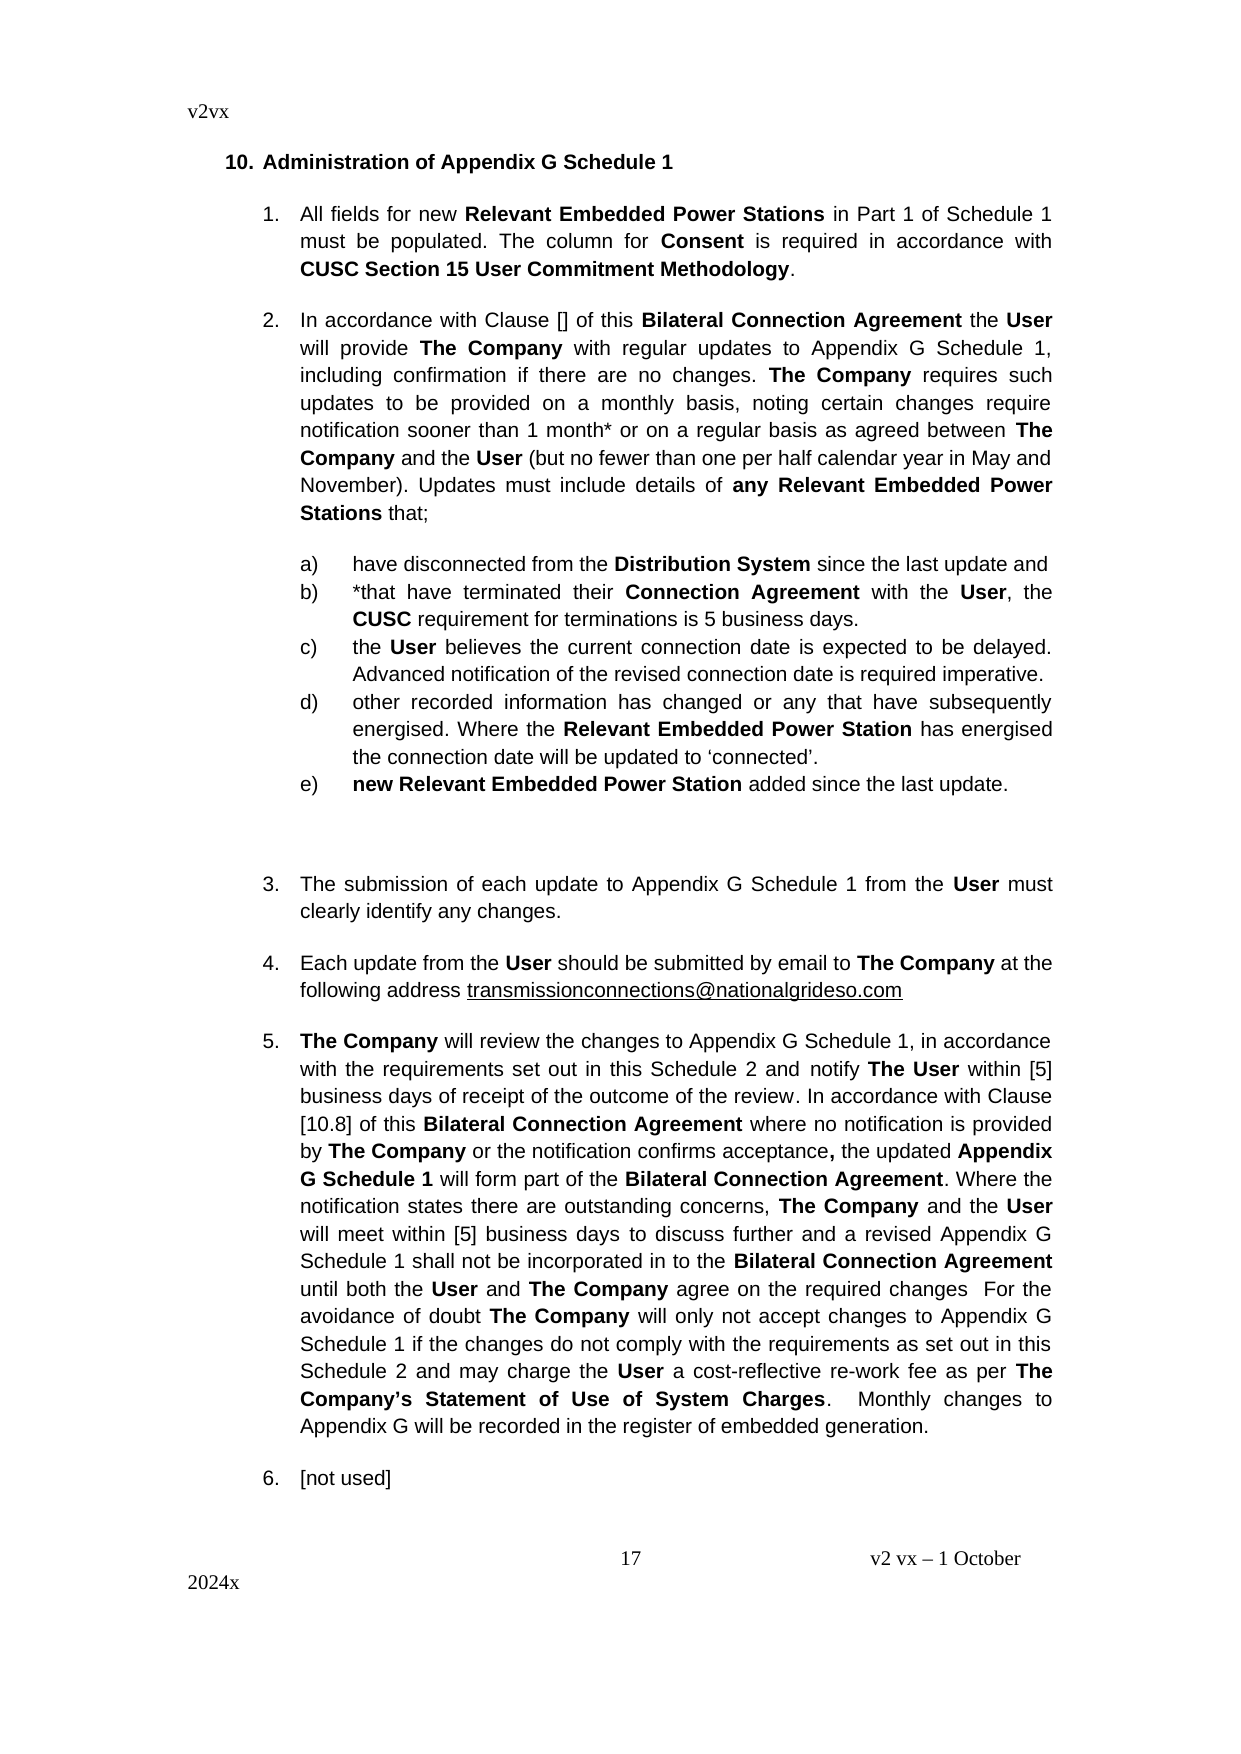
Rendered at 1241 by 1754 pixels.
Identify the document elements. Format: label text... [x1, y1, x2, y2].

list Administration of Appendix G Schedule 1 [225, 150, 1053, 174]
list other recorded information has changed or any that have subsequently energised. Where the Relevant Embedded Power Station has energised the connection date will be updated to ‘connected’. [300, 689, 1053, 768]
list The Company will review the changes to Appendix G Schedule 1, in accordance with the requirements set out in this Schedule 2 and notify The User within [5] business days of receipt of the outcome of the review. In accordance with Clause [10.8] of this Bilateral Connection Agreement where no notification is provided by The Company or the notification confirms acceptance, the updated Appendix G Schedule 1 will form part of the Bilateral Connection Agreement. Where the notification states there are outstanding concerns, The Company and the User will meet within [5] business days to discuss further and a revised Appendix G Schedule 1 shall not be incorporated in to the Bilateral Connection Agreement until both the User and The Company agree on the required changes For the avoidance of doubt The Company will only not accept changes to Appendix G Schedule 1 if the changes do not comply with the requirements as set out in this Schedule 2 and may charge the User a cost-reflective re-work fee as per The Company’s Statement of Use of System Charges. Monthly changes to Appendix G will be recorded in the register of embedded generation. [262, 1029, 1053, 1438]
list new Relevant Embedded Power Station added since the last update. [300, 772, 1053, 796]
list have disconnected from the Distribution System since the last update and [300, 552, 1053, 576]
list *that have terminated their Connection Agreement with the User, the CUSC requirement for terminations is 5 business days. [300, 579, 1053, 631]
list the User believes the current connection date is expected to be delayed. Advanced notification of the revised connection date is required imperative. [300, 634, 1053, 686]
list [not used] [262, 1466, 1053, 1490]
list In accordance with Clause [] of this Bilateral Connection Agreement the User will provide The Company with regular updates to Appendix G Schedule 1, including confirmation if there are no changes. The Company requires such updates to be provided on a monthly basis, noting certain changes require notification sooner than 1 month* or on a regular basis as agreed between The Company and the User (but no fewer than one per half calendar year in May and November). Updates must include details of any Relevant Embedded Power Stations that; [262, 308, 1053, 524]
list The submission of each update to Appendix G Schedule 1 from the User must clearly identify any changes. [262, 871, 1053, 923]
list All fields for new Relevant Embedded Power Stations in Part 1 of Schedule 1 must be populated. The column for Consent is required in accordance with CUSC Section 15 User Commitment Methodology. [262, 202, 1053, 281]
list Each update from the User should be submitted by email to The Company at the following address transmissionconnections@nationalgrideso.com [262, 950, 1053, 1002]
